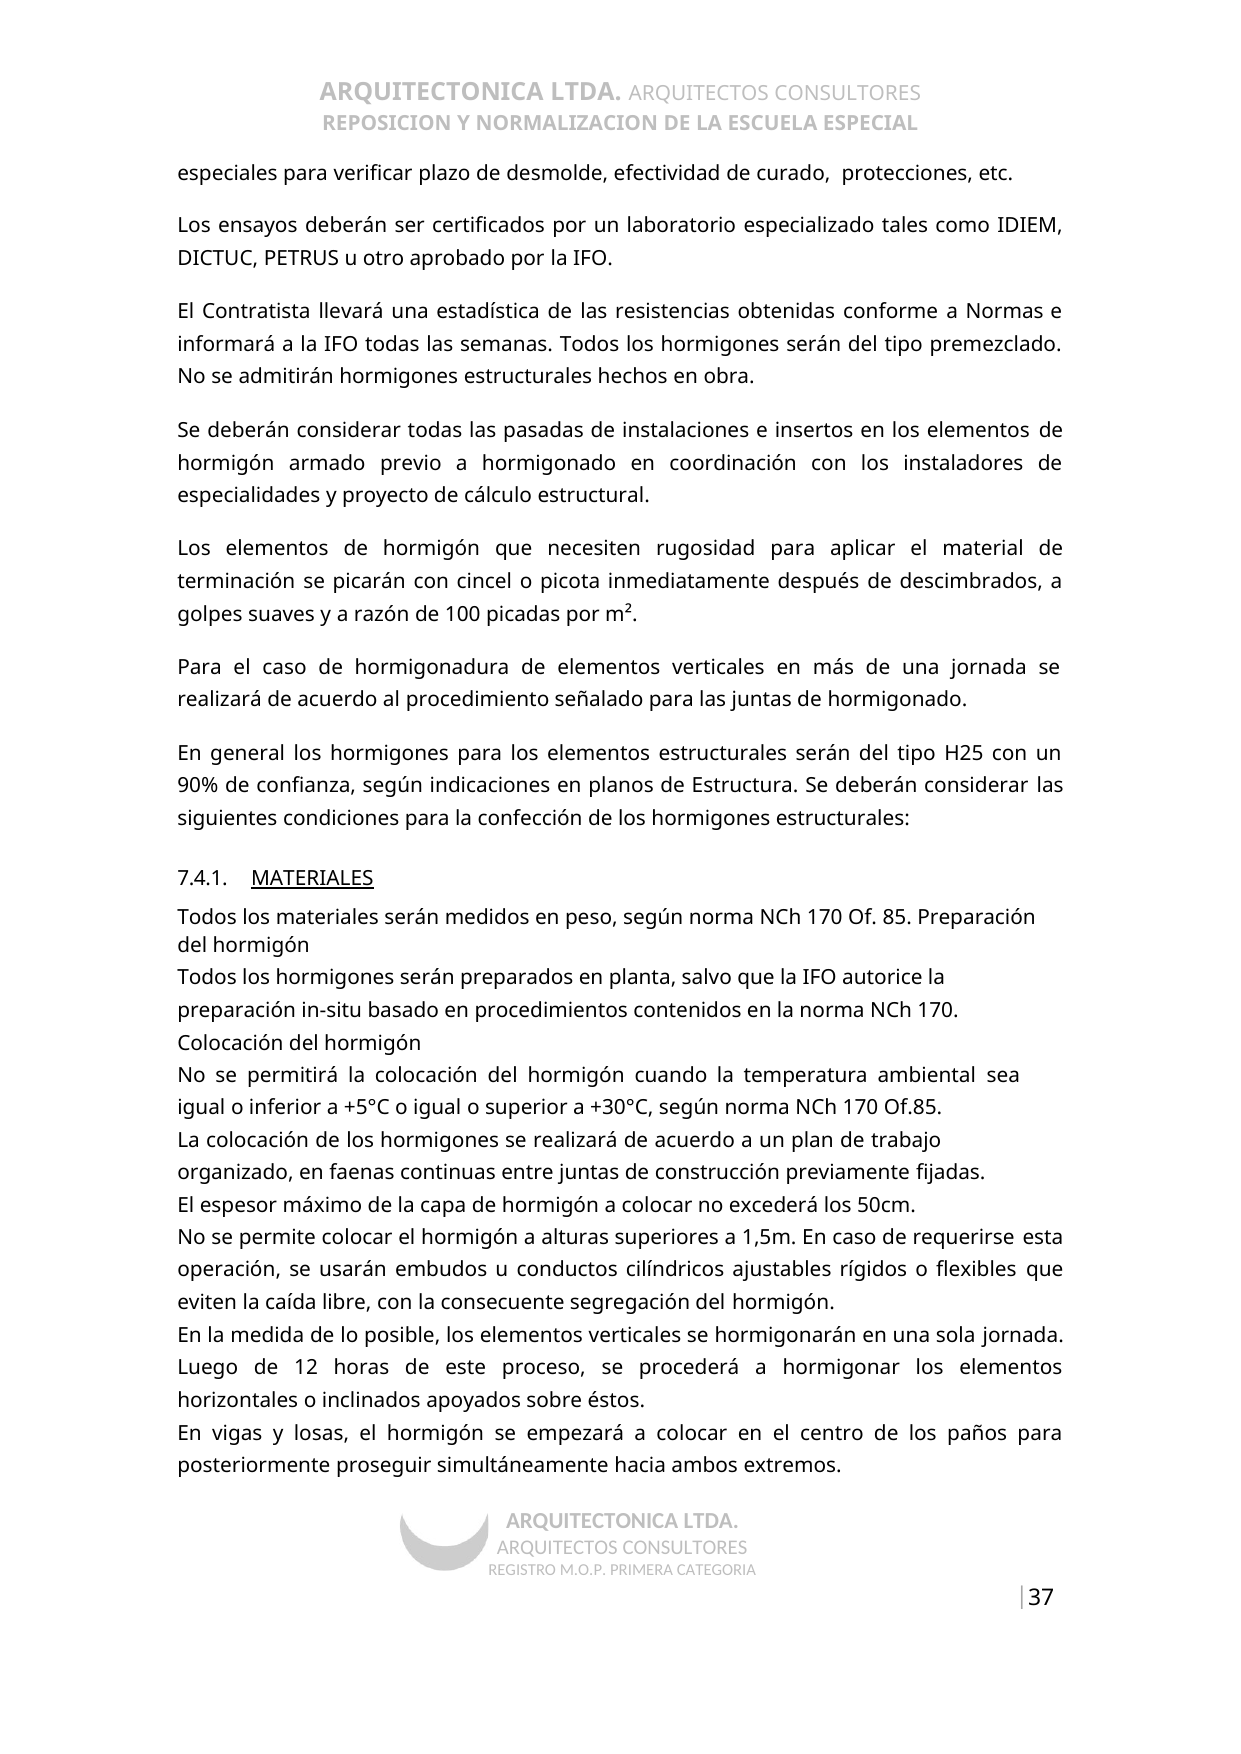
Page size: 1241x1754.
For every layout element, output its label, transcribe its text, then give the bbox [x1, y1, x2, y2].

text En vigas y losas, el hormigón se empezará a colocar en el centro de los paños para posteriormente proseguir simultáneamente hacia ambos extremos. [177, 1418, 1063, 1479]
text Los ensayos deberán ser certificados por un laboratorio especializado tales como IDIEM, DICTUC, PETRUS u otro aprobado por la IFO. [177, 211, 1062, 272]
text En general los hormigones para los elementos estructurales serán del tipo H25 con un 90% de confianza, según indicaciones en planos de Estructura. Se deberán considerar las siguientes condiciones para la confección de los hormigones estructurales: [177, 738, 1063, 832]
text Para el caso de hormigonadura de elementos verticales en más de una jornada se realizará de acuerdo al procedimiento señalado para las juntas de hormigonado. [177, 652, 1062, 713]
picture [399, 1513, 489, 1571]
text Todos los hormigones serán preparados en planta, salvo que la IFO autorice la preparación in-situ basado en procedimientos contenidos en la norma NCh 170. Colocación del hormigón [177, 962, 992, 1056]
text Se deberán considerar todas las pasadas de instalaciones e insertos en los elementos de hormigón armado previo a hormigonado en coordinación con los instaladores de especialidades y proyecto de cálculo estructural. [177, 415, 1063, 509]
text No se permitirá la colocación del hormigón cuando la temperatura ambiental sea igual o inferior a +5°C o igual o superior a +30°C, según norma NCh 170 Of.85. [177, 1060, 1068, 1121]
text En la medida de lo posible, los elementos verticales se hormigonarán en una sola jornada. Luego de 12 horas de este proceso, se procederá a hormigonar los elementos horizontales o inclinados apoyados sobre éstos. [177, 1320, 1064, 1413]
text El Contratista llevará una estadística de las resistencias obtenidas conforme a Normas e informará a la IFO todas las semanas. Todos los hormigones serán del tipo premezclado. No se admitirán hormigones estructurales hechos en obra. [177, 296, 1062, 390]
text No se permite colocar el hormigón a alturas superiores a 1,5m. En caso de requerirse esta operación, se usarán embudos u conductos cilíndricos ajustables rígidos o flexibles que eviten la caída libre, con la consecuente segregación del hormigón. [177, 1222, 1063, 1316]
text especiales para verificar plazo de desmolde, efectividad de curado, protecciones, etc. [177, 158, 1062, 186]
text Los elementos de hormigón que necesiten rugosidad para aplicar el material de terminación se picarán con cincel o picota inmediatamente después de descimbrados, a golpes suaves y a razón de 100 picadas por m². [177, 533, 1063, 627]
text La colocación de los hormigones se realizará de acuerdo a un plan de trabajo organizado, en faenas continuas entre juntas de construcción previamente fijadas. [177, 1125, 1040, 1186]
list MATERIALES [177, 863, 1223, 892]
text Todos los materiales serán medidos en peso, según norma NCh 170 Of. 85. Preparación del hormigón [177, 902, 1040, 959]
text El espesor máximo de la capa de hormigón a colocar no excederá los 50cm. [177, 1190, 1223, 1218]
